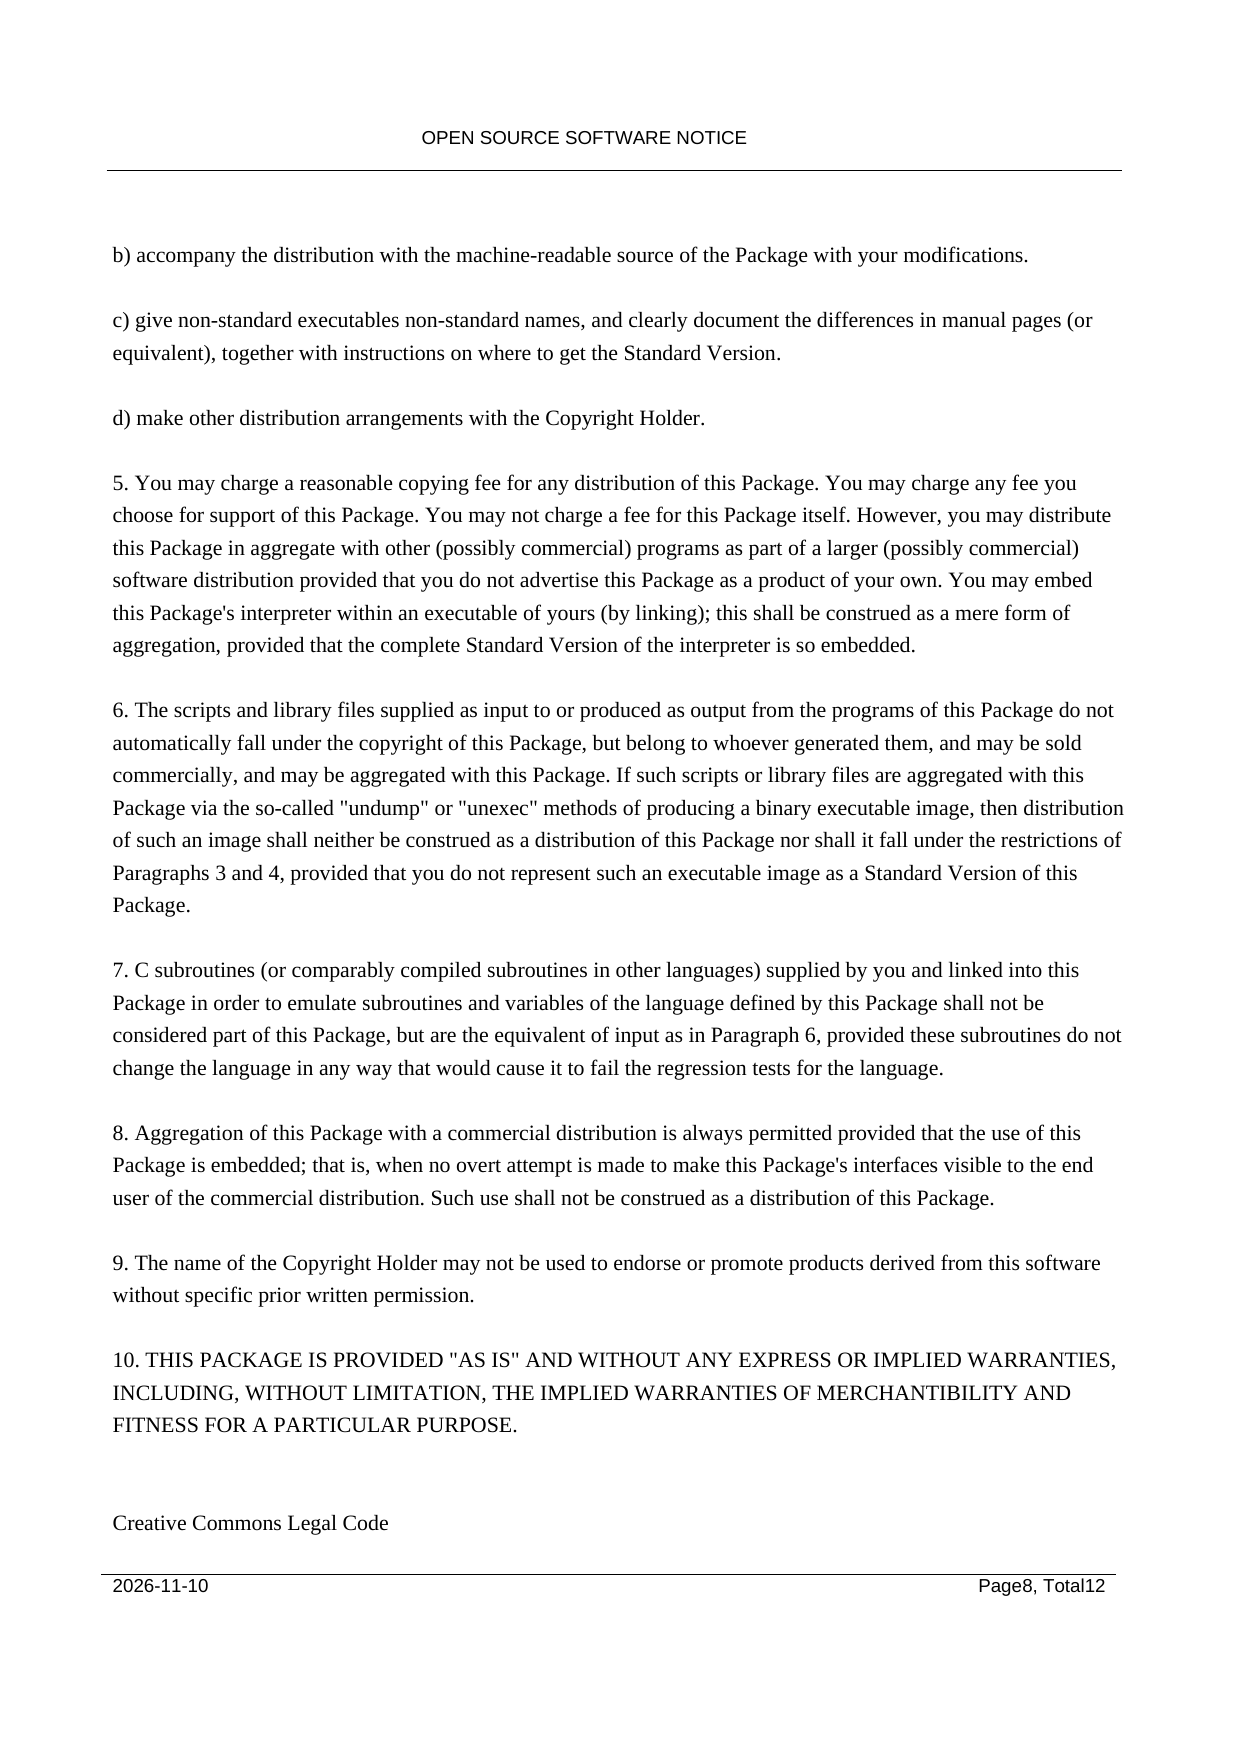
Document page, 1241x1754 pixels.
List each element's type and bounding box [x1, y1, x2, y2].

text [112, 206, 1128, 1539]
